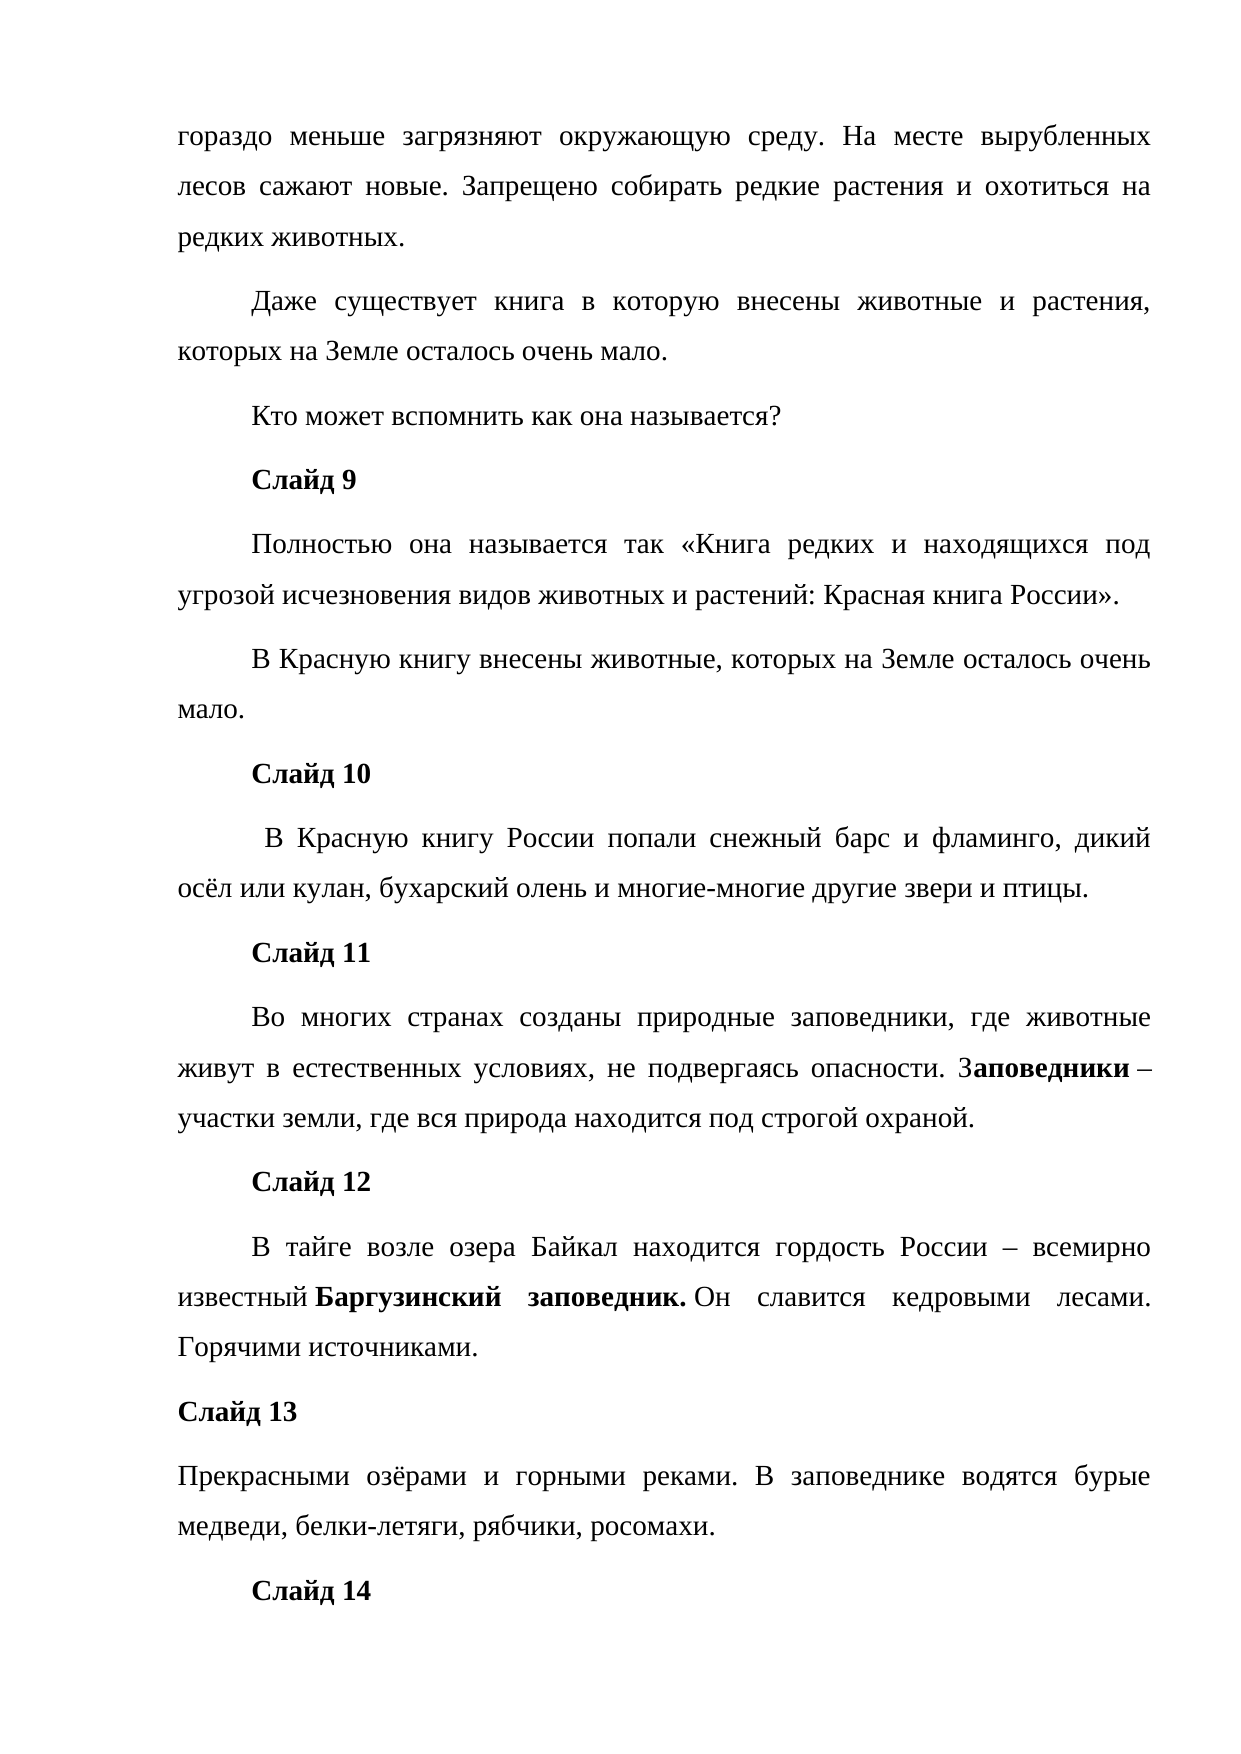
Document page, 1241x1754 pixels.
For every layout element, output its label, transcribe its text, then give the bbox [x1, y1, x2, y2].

text Кто может вспомнить как она называется? [177, 398, 1152, 431]
text Слайд 12 [177, 1164, 1152, 1198]
text Прекрасными озёрами и горными реками. В заповеднике водятся бурые медведи, белки-летяги, рябчики, росомахи. [177, 1458, 1152, 1542]
text Слайд 14 [177, 1573, 1152, 1606]
text Даже существует книга в которую внесены животные и растения, которых на Земле осталось очень мало. [177, 283, 1152, 367]
text Слайд 10 [177, 756, 1152, 789]
text Полностью она называется так «Книга редких и находящихся под угрозой исчезновения видов животных и растений: Красная книга России». [177, 527, 1152, 610]
text Слайд 9 [177, 462, 1152, 496]
text Во многих странах созданы природные заповедники, где животные живут в естественных условиях, не подвергаясь опасности. Заповедники – участки земли, где вся природа находится под строгой охраной. [177, 999, 1152, 1133]
text Слайд 11 [177, 935, 1152, 968]
text В Красную книгу России попали снежный барс и фламинго, дикий осёл или кулан, бухарский олень и многие-многие другие звери и птицы. [177, 820, 1152, 904]
text В Красную книгу внесены животные, которых на Земле осталось очень мало. [177, 641, 1152, 725]
text Слайд 13 [177, 1394, 1152, 1427]
text В тайге возле озера Байкал находится гордость России – всемирно известный Баргузинский заповедник. Он славится кедровыми лесами. Горячими источниками. [177, 1229, 1152, 1363]
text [177, 118, 1152, 252]
